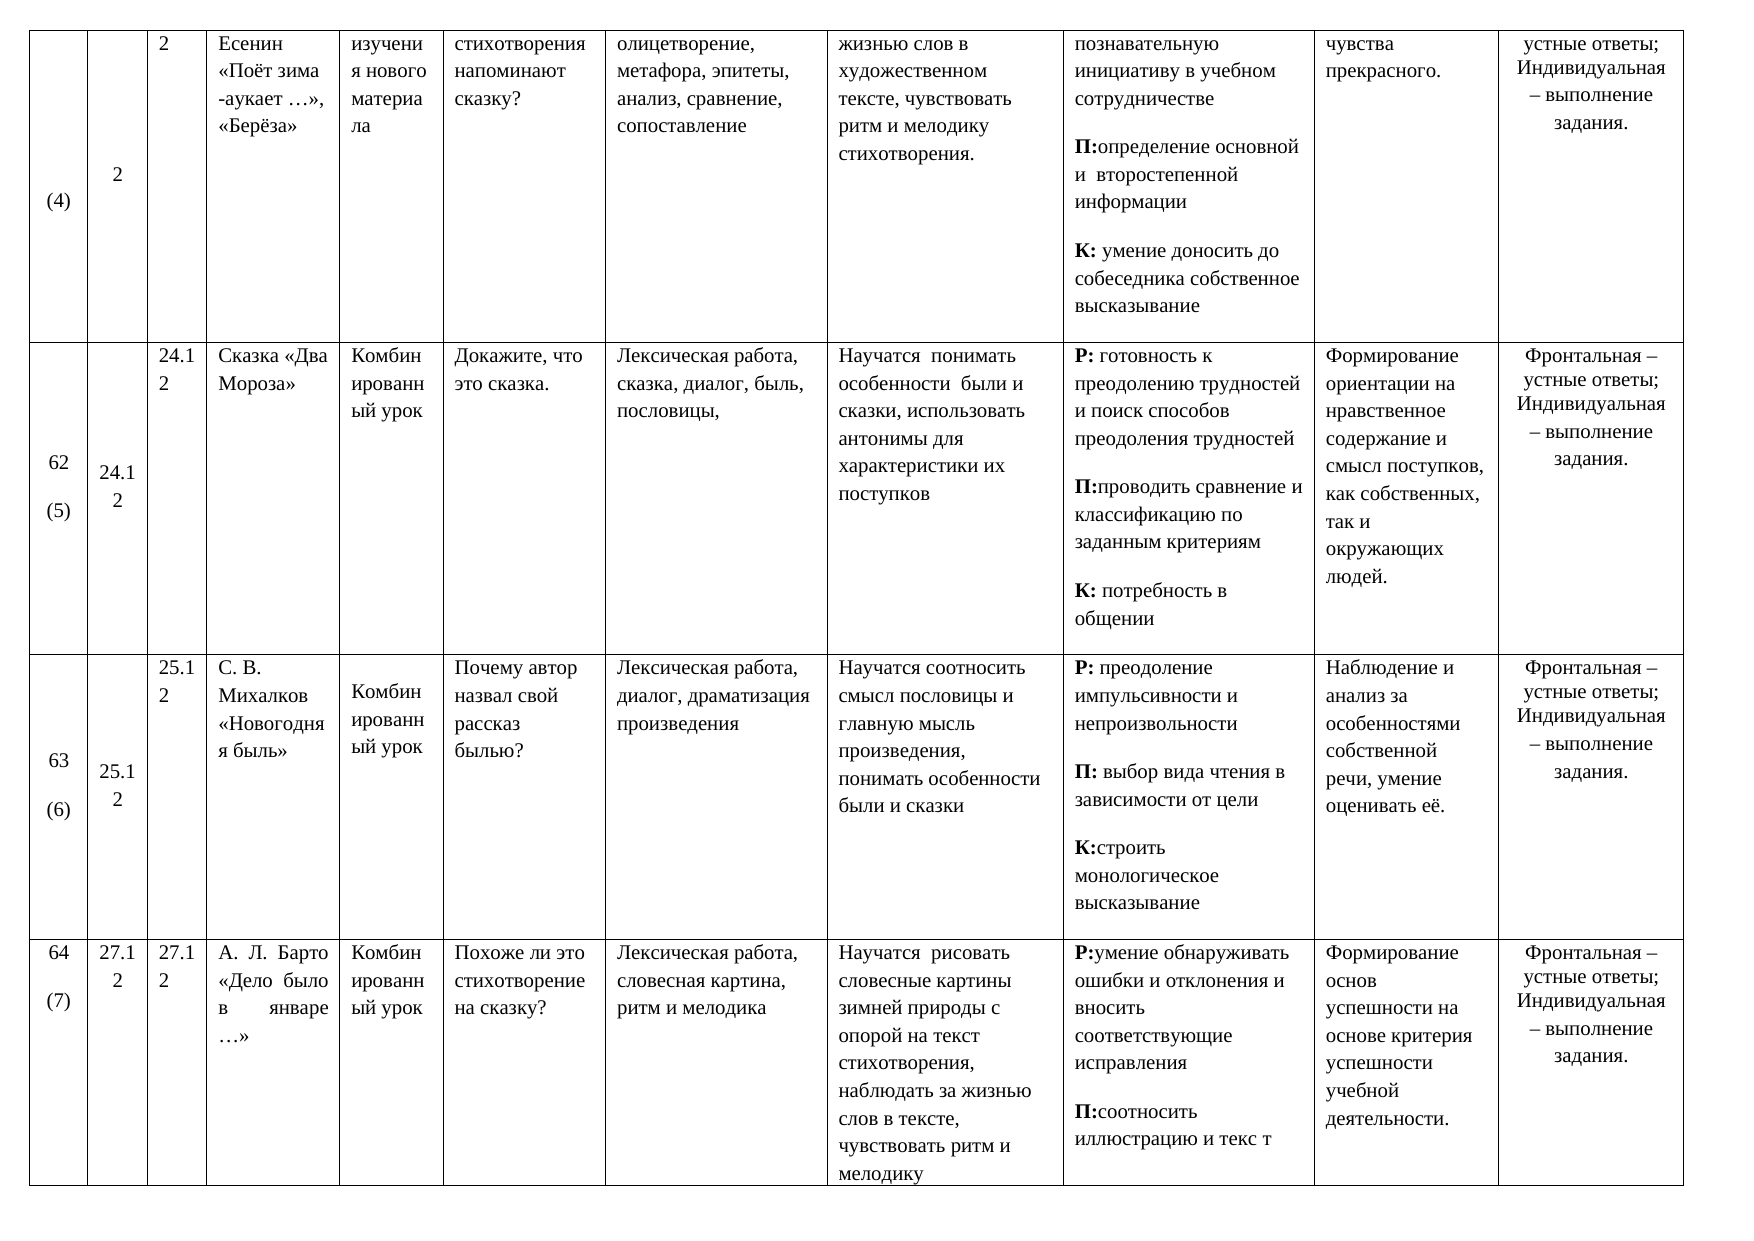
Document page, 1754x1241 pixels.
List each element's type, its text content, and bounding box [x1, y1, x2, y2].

table_cell Лексическая работа, сказка, диалог, быль, пословицы, [606, 343, 827, 654]
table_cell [1315, 940, 1498, 1185]
table_cell Фронтальная – устные ответы; Индивидуальная – выполнение задания. [1499, 655, 1683, 939]
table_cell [606, 31, 827, 342]
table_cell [444, 31, 605, 342]
table_cell 27.12 [88, 940, 147, 1185]
table_cell Докажите, что это сказка. [444, 343, 605, 654]
table_cell Комбинированный урок [340, 343, 443, 654]
table_cell Сказка «Два Мороза» [207, 343, 339, 654]
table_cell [1064, 940, 1314, 1185]
table_cell 62 (5) [30, 343, 87, 654]
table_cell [828, 940, 1063, 1185]
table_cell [1064, 31, 1314, 342]
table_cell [606, 940, 827, 1185]
table_cell Формирование ориентации на нравственное содержание и смысл поступков, как собственных, так и окружающих людей. [1315, 343, 1498, 654]
table_cell Наблюдение и анализ за особенностями собственной речи, умение оценивать её. [1315, 655, 1498, 939]
table_cell С. В. Михалков «Новогодняя быль» [207, 655, 339, 939]
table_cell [340, 940, 443, 1185]
table_cell 25.12 [88, 655, 147, 939]
table_cell Научатся понимать особенности были и сказки, использовать антонимы для характеристики их поступков [828, 343, 1063, 654]
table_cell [207, 940, 339, 1185]
table_cell Научатся соотносить смысл пословицы и главную мысль произведения, понимать особенности были и сказки [828, 655, 1063, 939]
table_cell Почему автор назвал свой рассказ былью? [444, 655, 605, 939]
table_cell Р: преодоление импульсивности и непроизвольности П: выбор вида чтения в зависимости от цели К:строить монологическое высказывание [1064, 655, 1314, 939]
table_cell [828, 31, 1063, 342]
table_cell 64 (7) [30, 940, 87, 1185]
table_cell 24.12 [88, 343, 147, 654]
table_cell 23.12 [88, 31, 147, 342]
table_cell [1499, 31, 1683, 342]
table_cell 63 (6) [30, 655, 87, 939]
table_cell Фронтальная – устные ответы; Индивидуальная – выполнение задания. [1499, 343, 1683, 654]
table_cell 23.12 [148, 31, 206, 342]
table_cell 25.12 [148, 655, 206, 939]
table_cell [1315, 31, 1498, 342]
table_cell Лексическая работа, диалог, драматизация произведения [606, 655, 827, 939]
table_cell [340, 31, 443, 342]
table_cell Комбинированный урок [340, 655, 443, 939]
table_cell Р: готовность к преодолению трудностей и поиск способов преодоления трудностей П:проводить сравнение и классификацию по заданным критериям К: потребность в общении [1064, 343, 1314, 654]
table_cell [1499, 940, 1683, 1185]
table_cell 61 (4) [30, 31, 87, 342]
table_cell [207, 31, 339, 342]
table_cell 24.12 [148, 343, 206, 654]
table_cell 27.12 [148, 940, 206, 1185]
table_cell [444, 940, 605, 1185]
